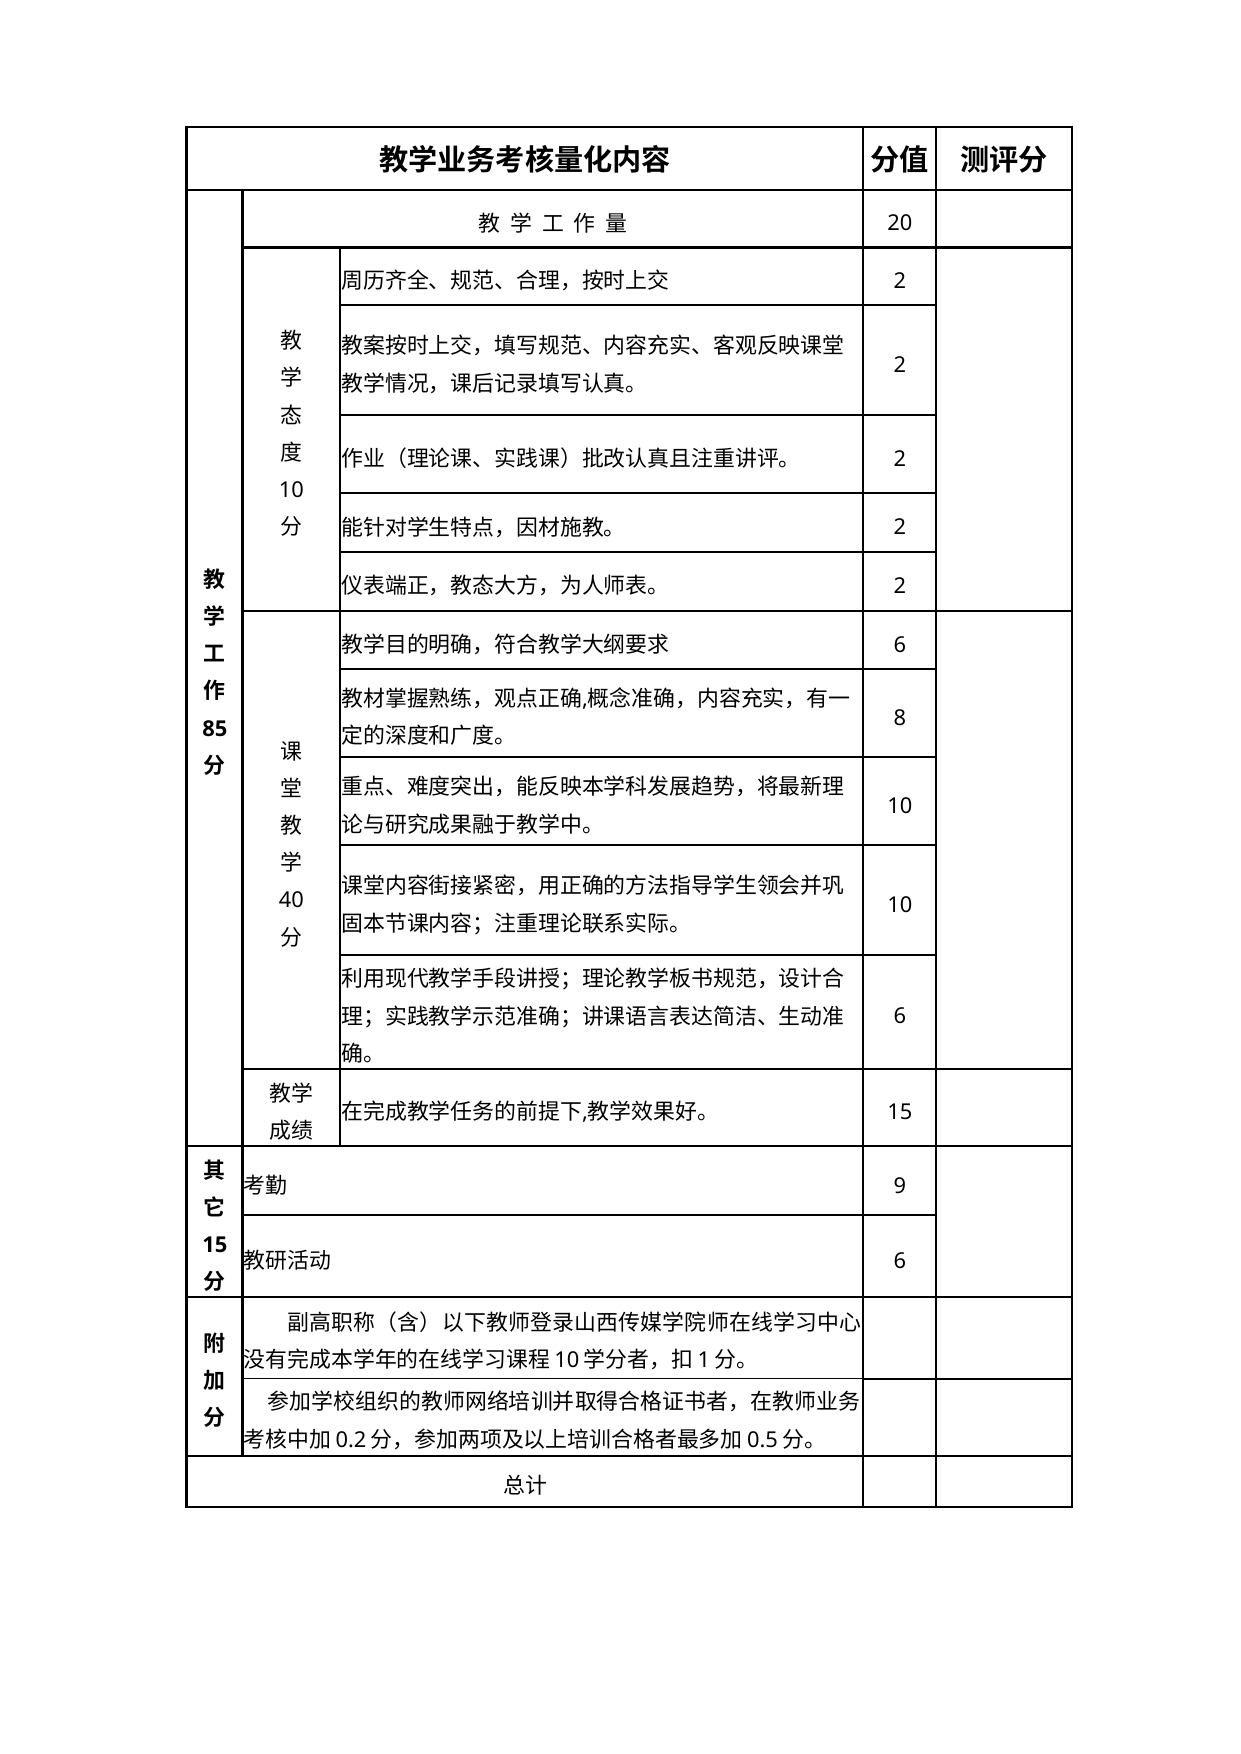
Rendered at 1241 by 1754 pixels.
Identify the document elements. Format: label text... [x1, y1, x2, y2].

table_cell 教 学 工 作 量 [244, 191, 862, 246]
table_cell [937, 1298, 1071, 1377]
table_cell 周历齐全、规范、合理，按时上交 [341, 249, 862, 304]
table_header 测评分 [937, 128, 1071, 189]
table_cell 2 [864, 553, 935, 610]
table_cell 参加学校组织的教师网络培训并取得合格证书者，在教师业务考核中加0.2分，参加两项及以上培训合格者最多加0.5分。 [244, 1379, 862, 1454]
table_cell 2 [864, 416, 935, 492]
table_cell [937, 1070, 1071, 1145]
table_cell 总计 [188, 1457, 862, 1506]
table_cell [937, 191, 1071, 246]
table_cell 利用现代教学手段讲授；理论教学板书规范，设计合理；实践教学示范准确；讲课语言表达简洁、生动准确。 [341, 956, 862, 1067]
table_cell 教学目的明确，符合教学大纲要求 [341, 612, 862, 668]
table_cell 10 [864, 758, 935, 844]
table_cell 课 堂 教 学 40 分 [244, 612, 339, 1067]
table_cell 教案按时上交，填写规范、内容充实、客观反映课堂教学情况，课后记录填写认真。 [341, 306, 862, 414]
table_cell 其 它 15 分 [188, 1147, 241, 1296]
table_cell 在完成教学任务的前提下,教学效果好。 [341, 1070, 862, 1145]
table_cell 6 [864, 956, 935, 1067]
table_cell 教 学 工 作 85 分 [188, 191, 241, 1145]
table_cell [937, 1380, 1071, 1454]
table_cell 课堂内容街接紧密，用正确的方法指导学生领会并巩固本节课内容；注重理论联系实际。 [341, 846, 862, 954]
table_cell 20 [864, 191, 935, 246]
table_cell 附 加 分 [188, 1298, 241, 1454]
table_cell 教学 成绩 [244, 1070, 339, 1145]
table_cell [937, 249, 1071, 610]
table_cell 能针对学生特点，因材施教。 [341, 494, 862, 551]
table_cell 10 [864, 846, 935, 954]
table_cell 教研活动 [244, 1216, 862, 1296]
table_cell [937, 1457, 1071, 1506]
table_cell 重点、难度突出，能反映本学科发展趋势，将最新理论与研究成果融于教学中。 [341, 758, 862, 844]
table_cell 考勤 [244, 1147, 862, 1214]
table_cell 15 [864, 1070, 935, 1145]
table_header 分值 [864, 128, 935, 189]
table_header 教学业务考核量化内容 [188, 128, 862, 189]
table_cell 6 [864, 612, 935, 668]
table_cell 教 学 态 度 10 分 [244, 249, 339, 610]
table_cell 仪表端正，教态大方，为人师表。 [341, 553, 862, 610]
table_cell 8 [864, 670, 935, 756]
table_cell 副高职称（含）以下教师登录山西传媒学院师在线学习中心没有完成本学年的在线学习课程10学分者，扣1分。 [244, 1298, 862, 1377]
table_cell 教材掌握熟练，观点正确,概念准确，内容充实，有一定的深度和广度。 [341, 670, 862, 756]
table_cell [937, 612, 1071, 1067]
table_cell 6 [864, 1216, 935, 1296]
table_cell 作业（理论课、实践课）批改认真且注重讲评。 [341, 416, 862, 492]
table_cell [864, 1380, 935, 1454]
table_cell 2 [864, 249, 935, 304]
table_cell [864, 1457, 935, 1506]
table_cell [864, 1298, 935, 1377]
table_cell 9 [864, 1147, 935, 1214]
table_cell 2 [864, 494, 935, 551]
table_cell [937, 1147, 1071, 1296]
table_cell 2 [864, 306, 935, 414]
